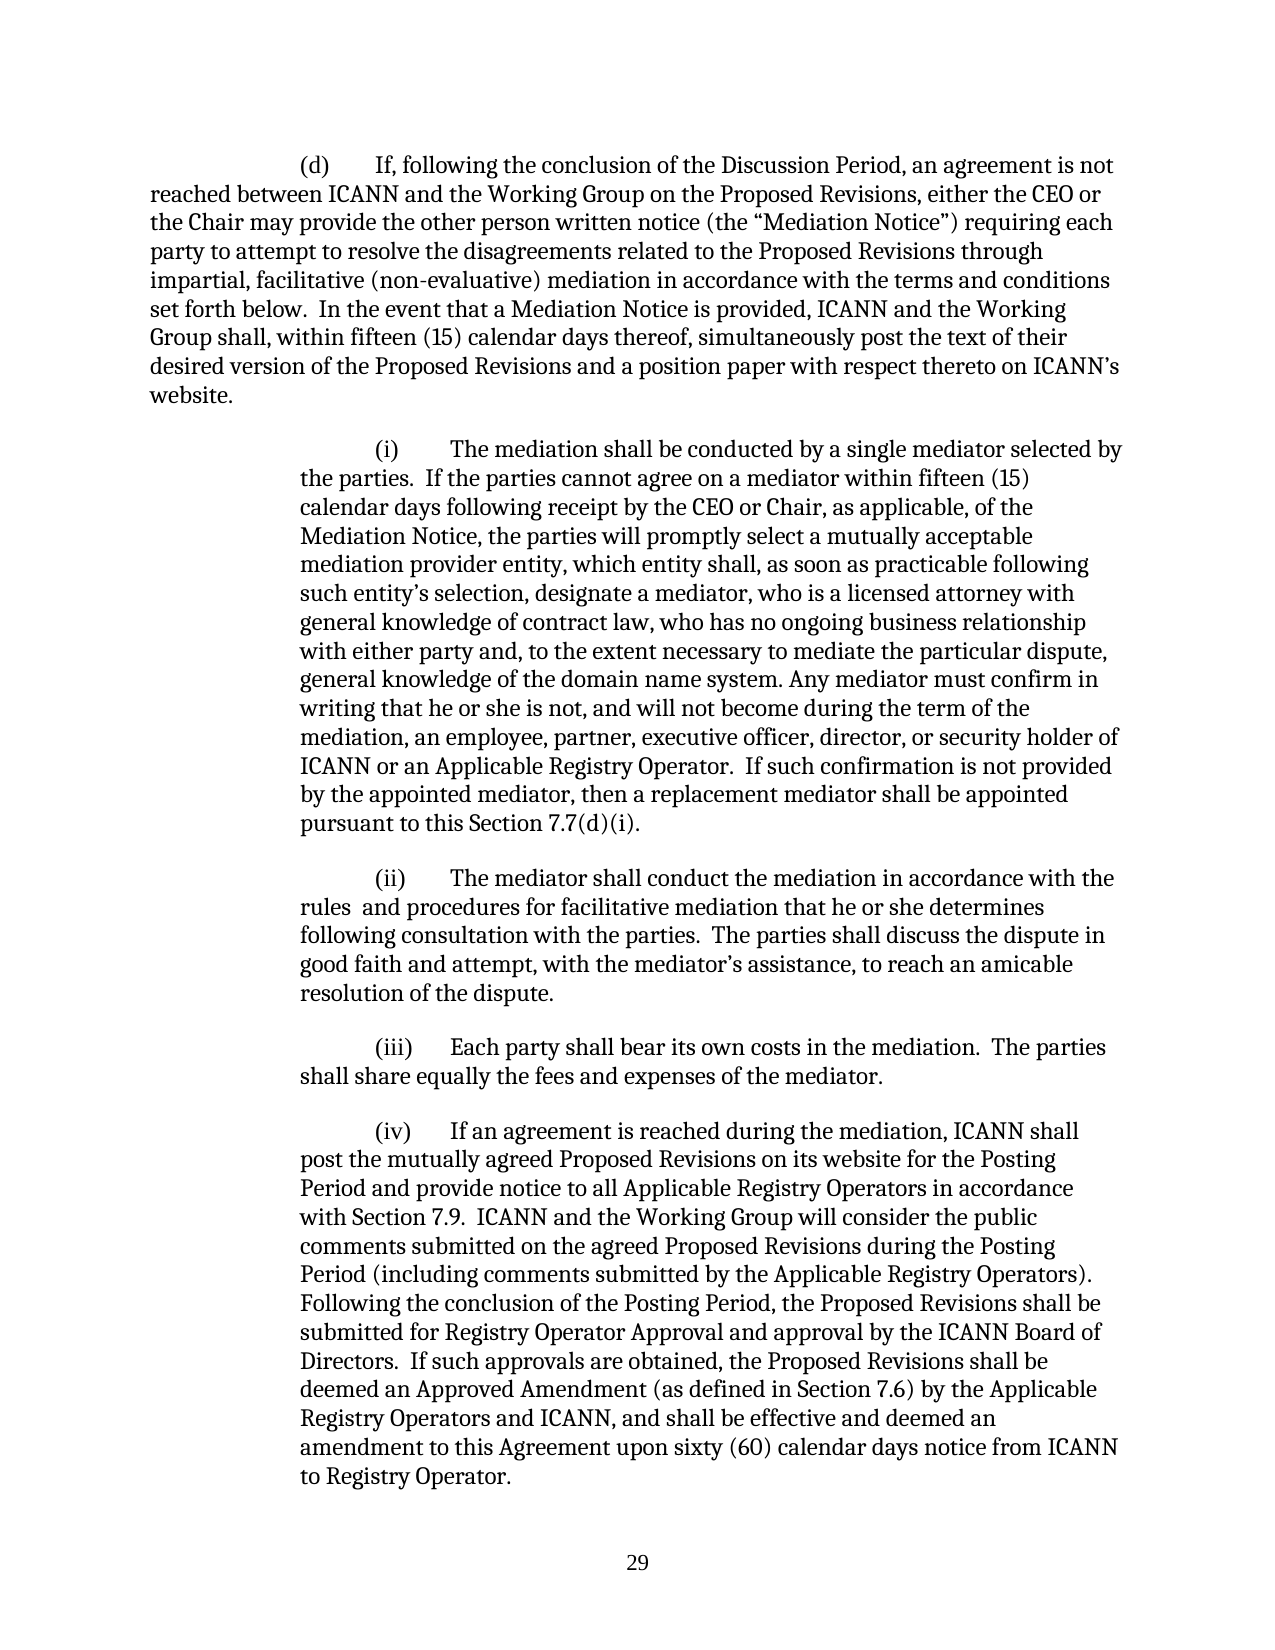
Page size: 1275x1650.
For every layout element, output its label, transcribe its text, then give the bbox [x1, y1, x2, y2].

text Each party shall bear its own costs in the mediation. The parties shall share equally the fees and expenses of the mediator. [300, 1032, 1125, 1091]
text The mediation shall be conducted by a single mediator selected by the parties. If the parties cannot agree on a mediator within fifteen (15) calendar days following receipt by the CEO or Chair, as applicable, of the Mediation Notice, the parties will promptly select a mutually acceptable mediation provider entity, which entity shall, as soon as practicable following such entity’s selection, designate a mediator, who is a licensed attorney with general knowledge of contract law, who has no ongoing business relationship with either party and, to the extent necessary to mediate the particular dispute, general knowledge of the domain name system. Any mediator must confirm in writing that he or she is not, and will not become during the term of the mediation, an employee, partner, executive officer, director, or security holder of ICANN or an Applicable Registry Operator. If such confirmation is not provided by the appointed mediator, then a replacement mediator shall be appointed pursuant to this Section 7.7(d)(i). [300, 434, 1125, 838]
text The mediator shall conduct the mediation in accordance with the rules and procedures for facilitative mediation that he or she determines following consultation with the parties. The parties shall discuss the dispute in good faith and attempt, with the mediator’s assistance, to reach an amicable resolution of the dispute. [300, 863, 1125, 1007]
text If an agreement is reached during the mediation, ICANN shall post the mutually agreed Proposed Revisions on its website for the Posting Period and provide notice to all Applicable Registry Operators in accordance with Section 7.9. ICANN and the Working Group will consider the public comments submitted on the agreed Proposed Revisions during the Posting Period (including comments submitted by the Applicable Registry Operators). Following the conclusion of the Posting Period, the Proposed Revisions shall be submitted for Registry Operator Approval and approval by the ICANN Board of Directors. If such approvals are obtained, the Proposed Revisions shall be deemed an Approved Amendment (as defined in Section 7.6) by the Applicable Registry Operators and ICANN, and shall be effective and deemed an amendment to this Agreement upon sixty (60) calendar days notice from ICANN to Registry Operator. [300, 1116, 1125, 1490]
text If, following the conclusion of the Discussion Period, an agreement is not reached between ICANN and the Working Group on the Proposed Revisions, either the CEO or the Chair may provide the other person written notice (the “Mediation Notice”) requiring each party to attempt to resolve the disagreements related to the Proposed Revisions through impartial, facilitative (non-evaluative) mediation in accordance with the terms and conditions set forth below. In the event that a Mediation Notice is provided, ICANN and the Working Group shall, within fifteen (15) calendar days thereof, simultaneously post the text of their desired version of the Proposed Revisions and a position paper with respect thereto on ICANN’s website. [150, 150, 1125, 409]
